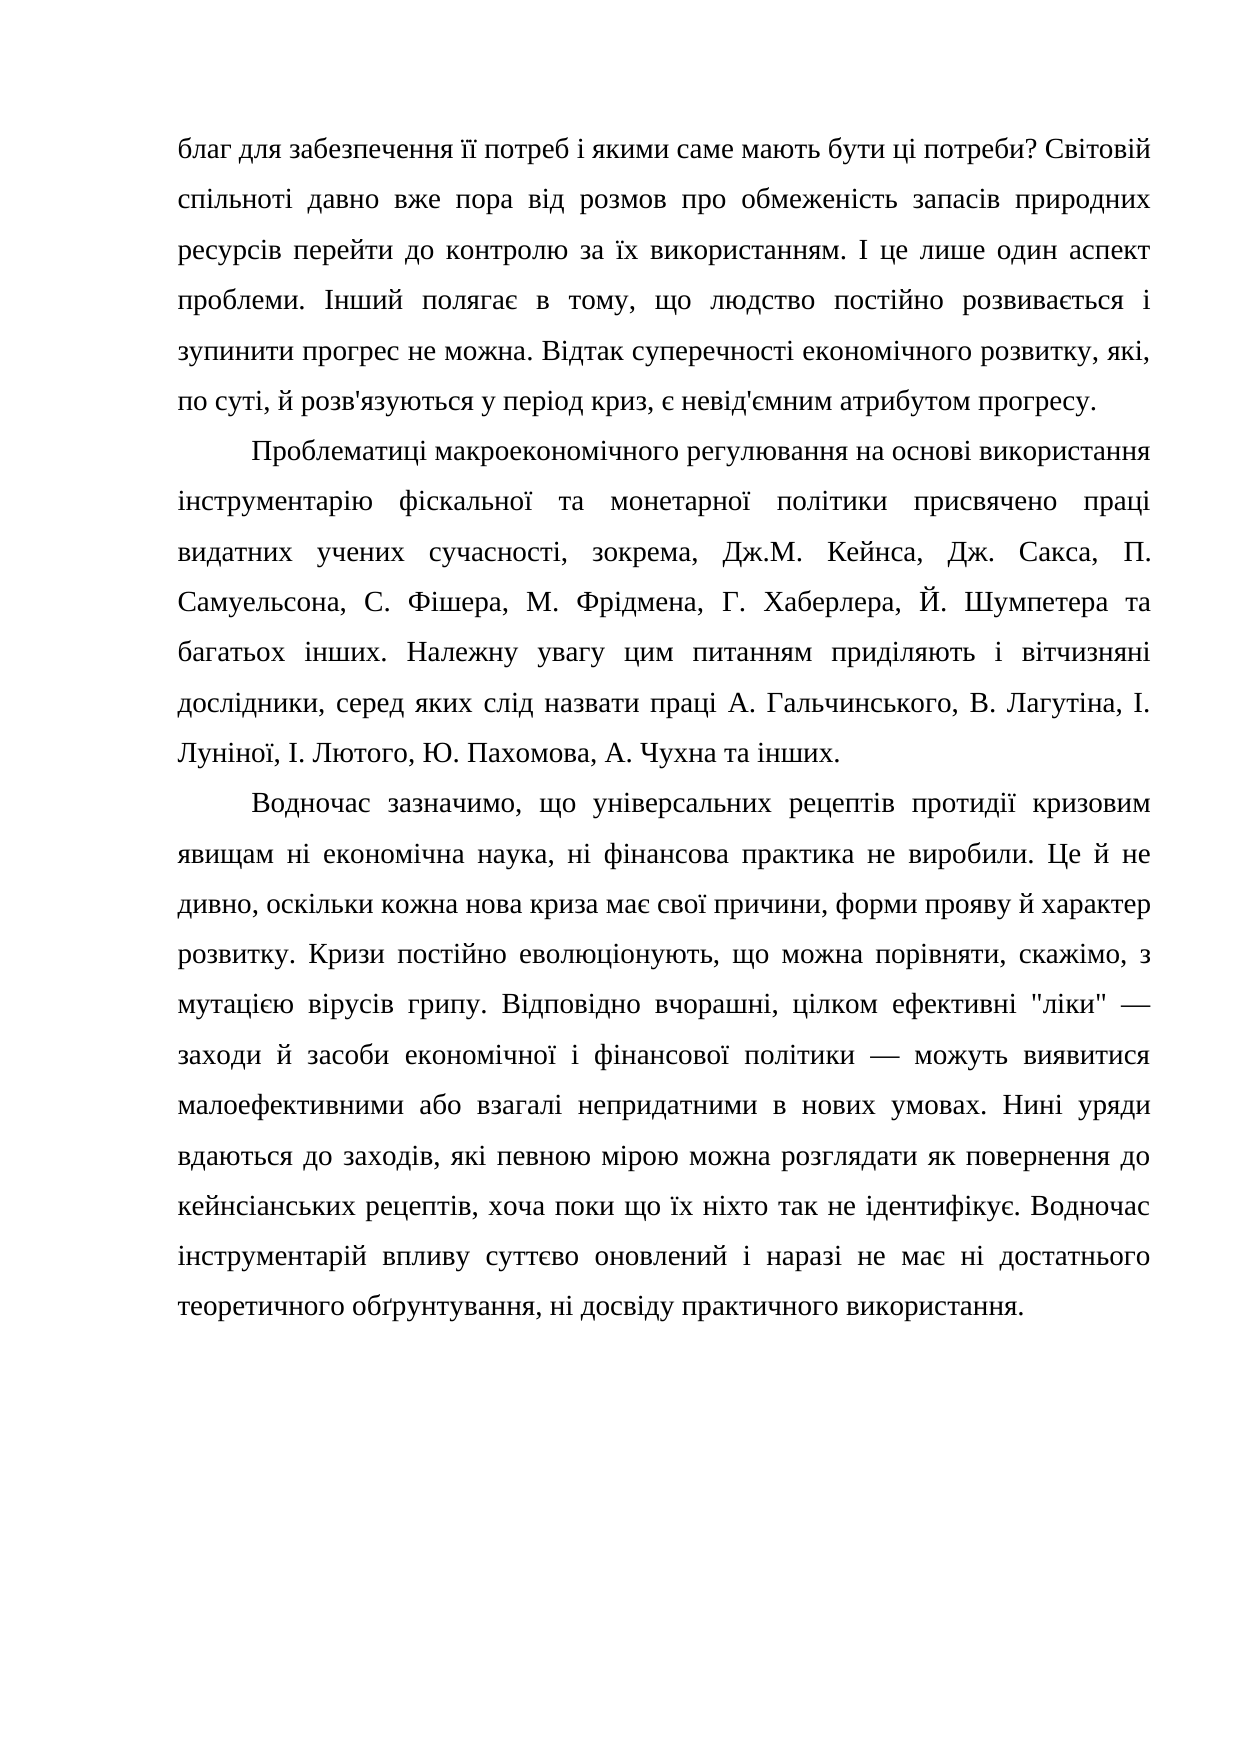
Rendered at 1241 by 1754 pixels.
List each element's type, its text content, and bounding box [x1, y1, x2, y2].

text Проблематиці макроекономічного регулювання на основі використання інструментарію фіскальної та монетарної політики присвячено праці видатних учених сучасності, зокрема, Дж.М. Кейнса, Дж. Сакса, П. Самуельсона, С. Фішера, М. Фрідмена, Г. Хаберлера, Й. Шумпетера та багатьох інших. Належну увагу цим питанням приділяють і вітчизняні дослідники, серед яких слід назвати праці А. Гальчинського, В. Лагутіна, І. Луніної, І. Лютого, Ю. Пахомова, А. Чухна та інших. [177, 433, 1152, 769]
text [177, 131, 1152, 416]
text Водночас зазначимо, що універсальних рецептів протидії кризовим явищам ні економічна наука, ні фінансова практика не виробили. Це й не дивно, оскільки кожна нова криза має свої причини, форми прояву й характер розвитку. Кризи постійно еволюціонують, що можна порівняти, скажімо, з мутацією вірусів грипу. Відповідно вчорашні, цілком ефективні "ліки" — заходи й засоби економічної і фінансової політики — можуть виявитися малоефективними або взагалі непридатними в нових умовах. Нині уряди вдаються до заходів, які певною мірою можна розглядати як повернення до кейнсіанських рецептів, хоча поки що їх ніхто так не ідентифікує. Водночас інструментарій впливу суттєво оновлений і наразі не має ні достатнього теоретичного обґрунтування, ні досвіду практичного використання. [177, 785, 1152, 1322]
